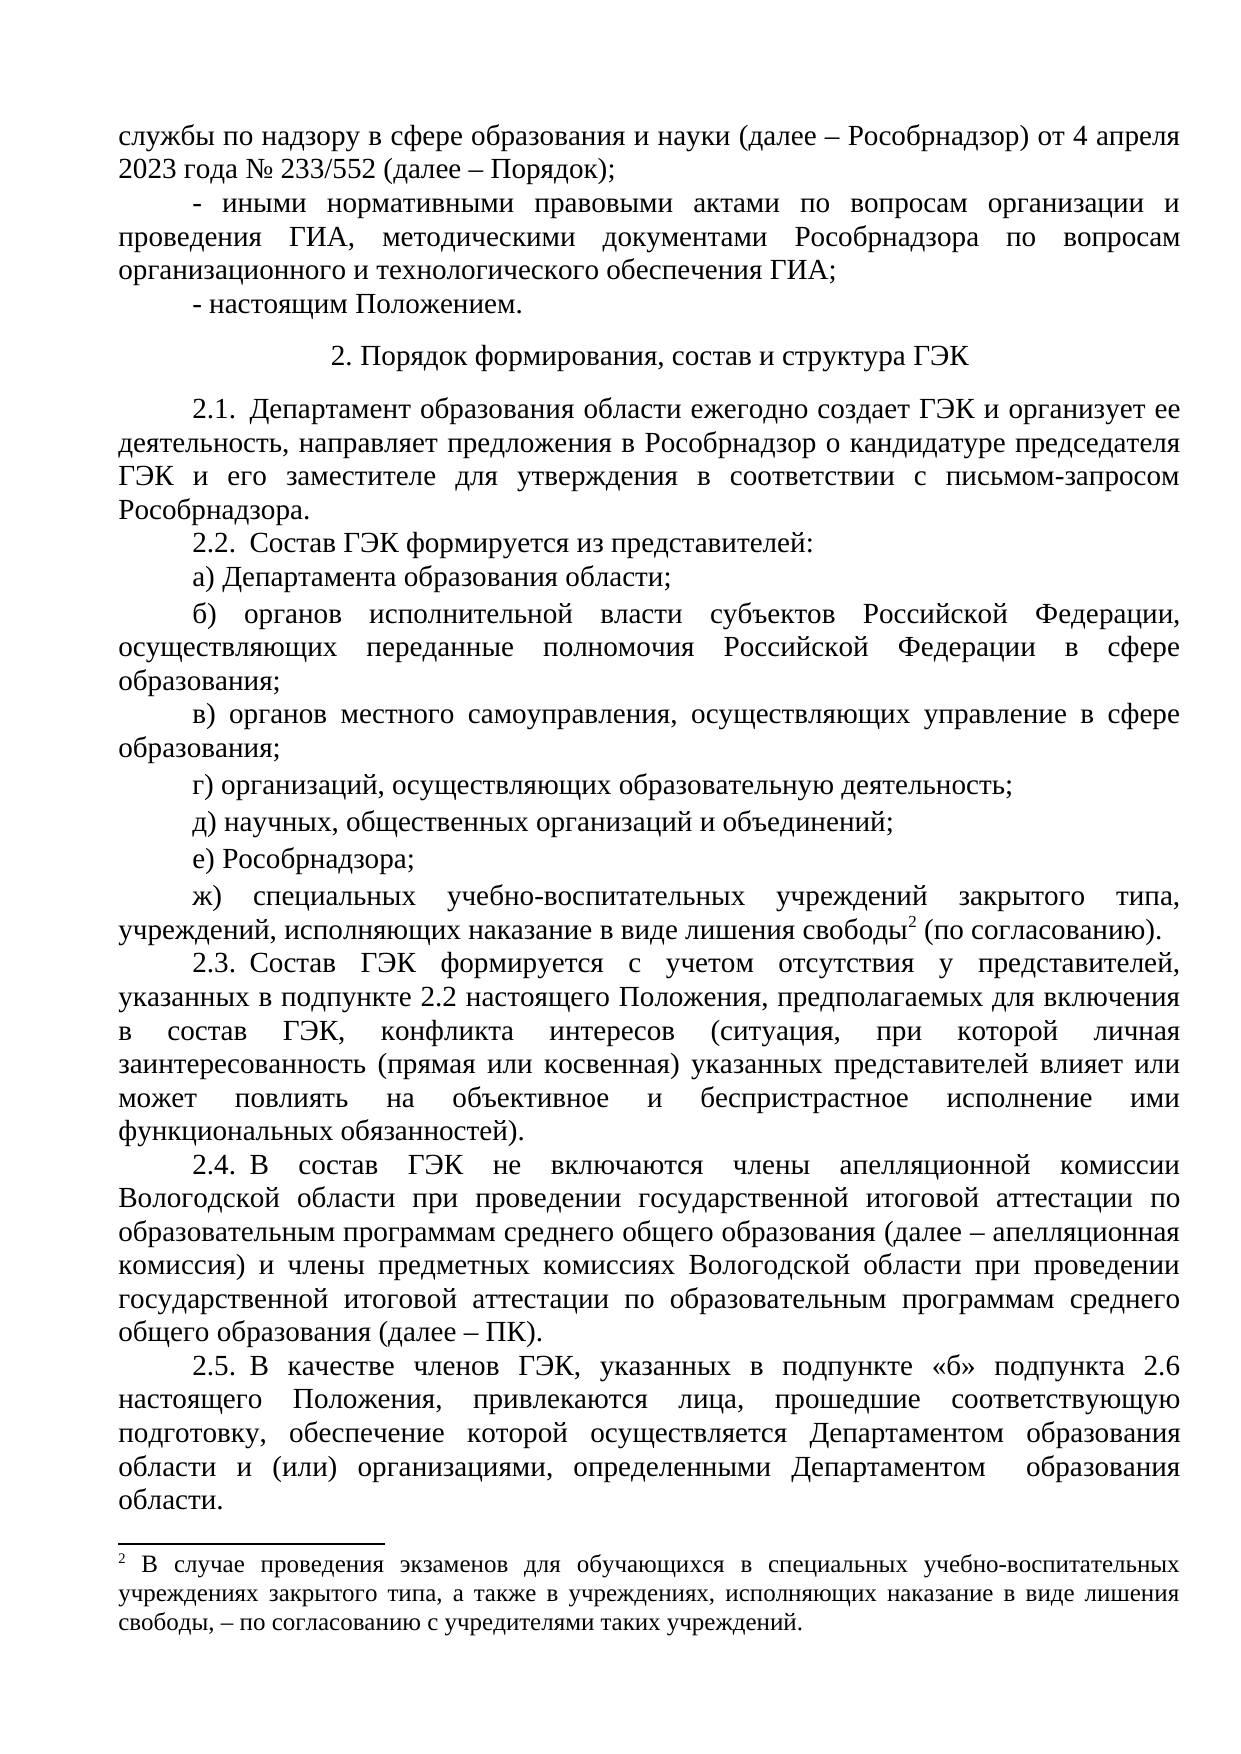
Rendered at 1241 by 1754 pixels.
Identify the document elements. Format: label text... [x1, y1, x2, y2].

list Состав ГЭК формируется из представителей: [118, 525, 1181, 559]
text - настоящим Положением. [118, 286, 1181, 319]
list Департамент образования области ежегодно создает ГЭК и организует ее деятельность, направляет предложения в Рособрнадзор о кандидатуре председателя ГЭК и его заместителе для утверждения в соответствии с письмом-запросом Рособрнадзора. [118, 391, 1181, 525]
text е) Рособрнадзора; [118, 841, 1181, 875]
text д) научных, общественных организаций и объединений; [118, 804, 1181, 838]
list Порядок формирования, состав и структура ГЭК [118, 338, 1181, 372]
text б) органов исполнительной власти субъектов Российской Федерации, осуществляющих переданные полномочия Российской Федерации в сфере образования; [118, 596, 1181, 697]
text в) органов местного самоуправления, осуществляющих управление в сфере образования; [118, 697, 1181, 764]
list Состав ГЭК формируется с учетом отсутствия у представителей, указанных в подпункте 2.2 настоящего Положения, предполагаемых для включения в состав ГЭК, конфликта интересов (ситуация, при которой личная заинтересованность (прямая или косвенная) указанных представителей влияет или может повлиять на объективное и беспристрастное исполнение ими функциональных обязанностей). [118, 946, 1181, 1147]
text - иными нормативными правовыми актами по вопросам организации и проведения ГИА, методическими документами Рособрнадзора по вопросам организационного и технологического обеспечения ГИА; [118, 185, 1181, 286]
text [118, 118, 1181, 185]
text ж) специальных учебно-воспитательных учреждений закрытого типа, учреждений, исполняющих наказание в виде лишения свободы (по согласованию). [118, 878, 1181, 946]
list В состав ГЭК не включаются члены апелляционной комиссии Вологодской области при проведении государственной итоговой аттестации по образовательным программам среднего общего образования (далее – апелляционная комиссия) и члены предметных комиссиях Вологодской области при проведении государственной итоговой аттестации по образовательным программам среднего общего образования (далее – ПК). [118, 1147, 1181, 1348]
list В качестве членов ГЭК, указанных в подпункте «б» подпункта 2.6 настоящего Положения, привлекаются лица, прошедшие соответствующую подготовку, обеспечение которой осуществляется Департаментом образования области и (или) организациями, определенными Департаментом образования области. [118, 1348, 1181, 1516]
text г) организаций, осуществляющих образовательную деятельность; [118, 767, 1181, 801]
text а) Департамента образования области; [118, 559, 1181, 592]
